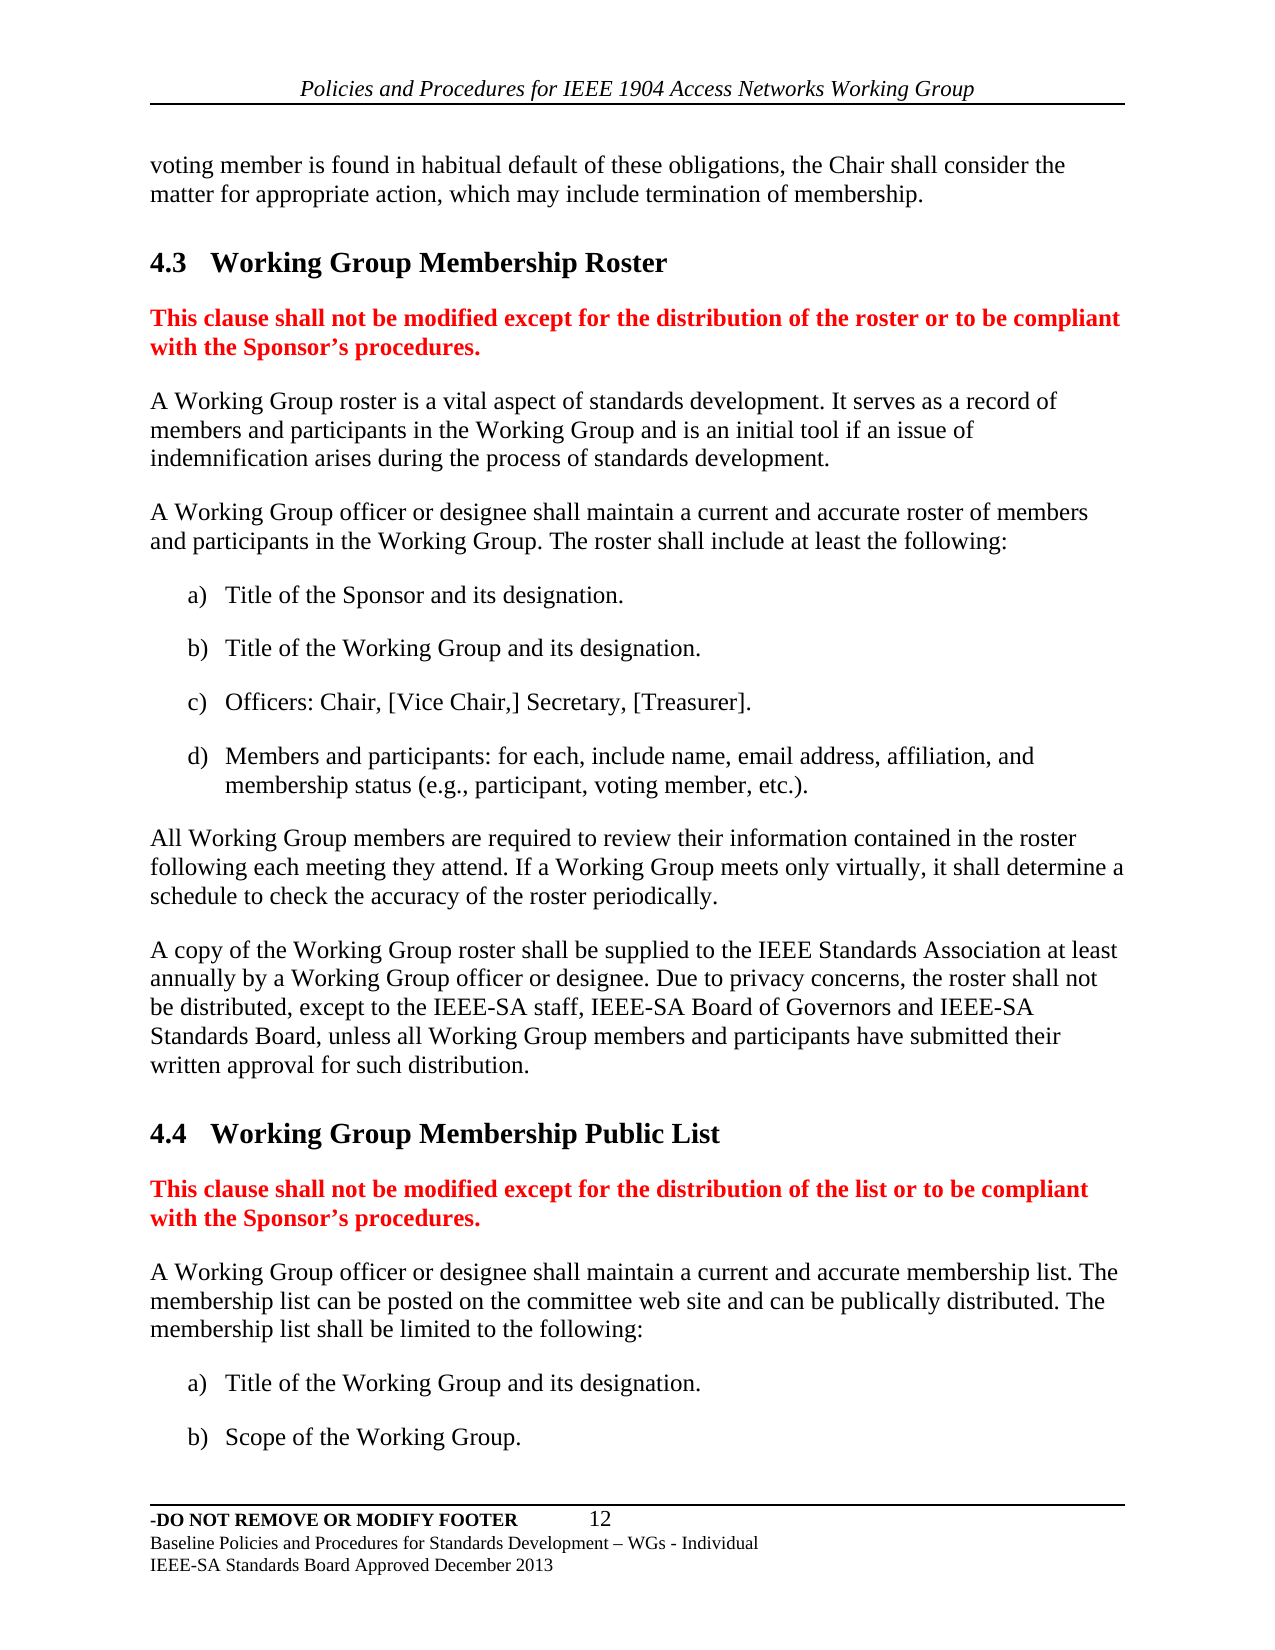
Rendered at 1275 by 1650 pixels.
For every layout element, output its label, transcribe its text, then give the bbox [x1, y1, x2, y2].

text All Working Group members are required to review their information contained in the roster following each meeting they attend. If a Working Group meets only virtually, it shall determine a schedule to check the accuracy of the roster periodically. [150, 823, 1125, 910]
list Officers: Chair, [Vice Chair,] Secretary, [Treasurer]. [187, 687, 1125, 716]
list Members and participants: for each, include name, email address, affiliation, and membership status (e.g., participant, voting member, etc.). [187, 741, 1125, 798]
list Title of the Sponsor and its designation. [187, 580, 1125, 608]
list Scope of the Working Group. [187, 1422, 1125, 1451]
text A Working Group officer or designee shall maintain a current and accurate membership list. The membership list can be posted on the committee web site and can be publically distributed. The membership list shall be limited to the following: [150, 1257, 1125, 1343]
text A Working Group roster is a vital aspect of standards development. It serves as a record of members and participants in the Working Group and is an initial tool if an issue of indemnification arises during the process of standards development. [150, 386, 1125, 472]
list Title of the Working Group and its designation. [187, 633, 1125, 662]
subtitle Working Group Membership Public List [150, 1116, 1125, 1149]
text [150, 150, 1125, 207]
text A Working Group officer or designee shall maintain a current and accurate roster of members and participants in the Working Group. The roster shall include at least the following: [150, 497, 1125, 555]
text A copy of the Working Group roster shall be supplied to the IEEE Standards Association at least annually by a Working Group officer or designee. Due to privacy concerns, the roster shall not be distributed, except to the IEEE-SA staff, IEEE-SA Board of Governors and IEEE-SA Standards Board, unless all Working Group members and participants have submitted their written approval for such distribution. [150, 935, 1125, 1078]
text This clause shall not be modified except for the distribution of the list or to be compliant with the Sponsor’s procedures. [150, 1174, 1125, 1232]
text This clause shall not be modified except for the distribution of the roster or to be compliant with the Sponsor’s procedures. [150, 303, 1125, 361]
list Title of the Working Group and its designation. [187, 1368, 1125, 1397]
subtitle Working Group Membership Roster [150, 245, 1125, 278]
